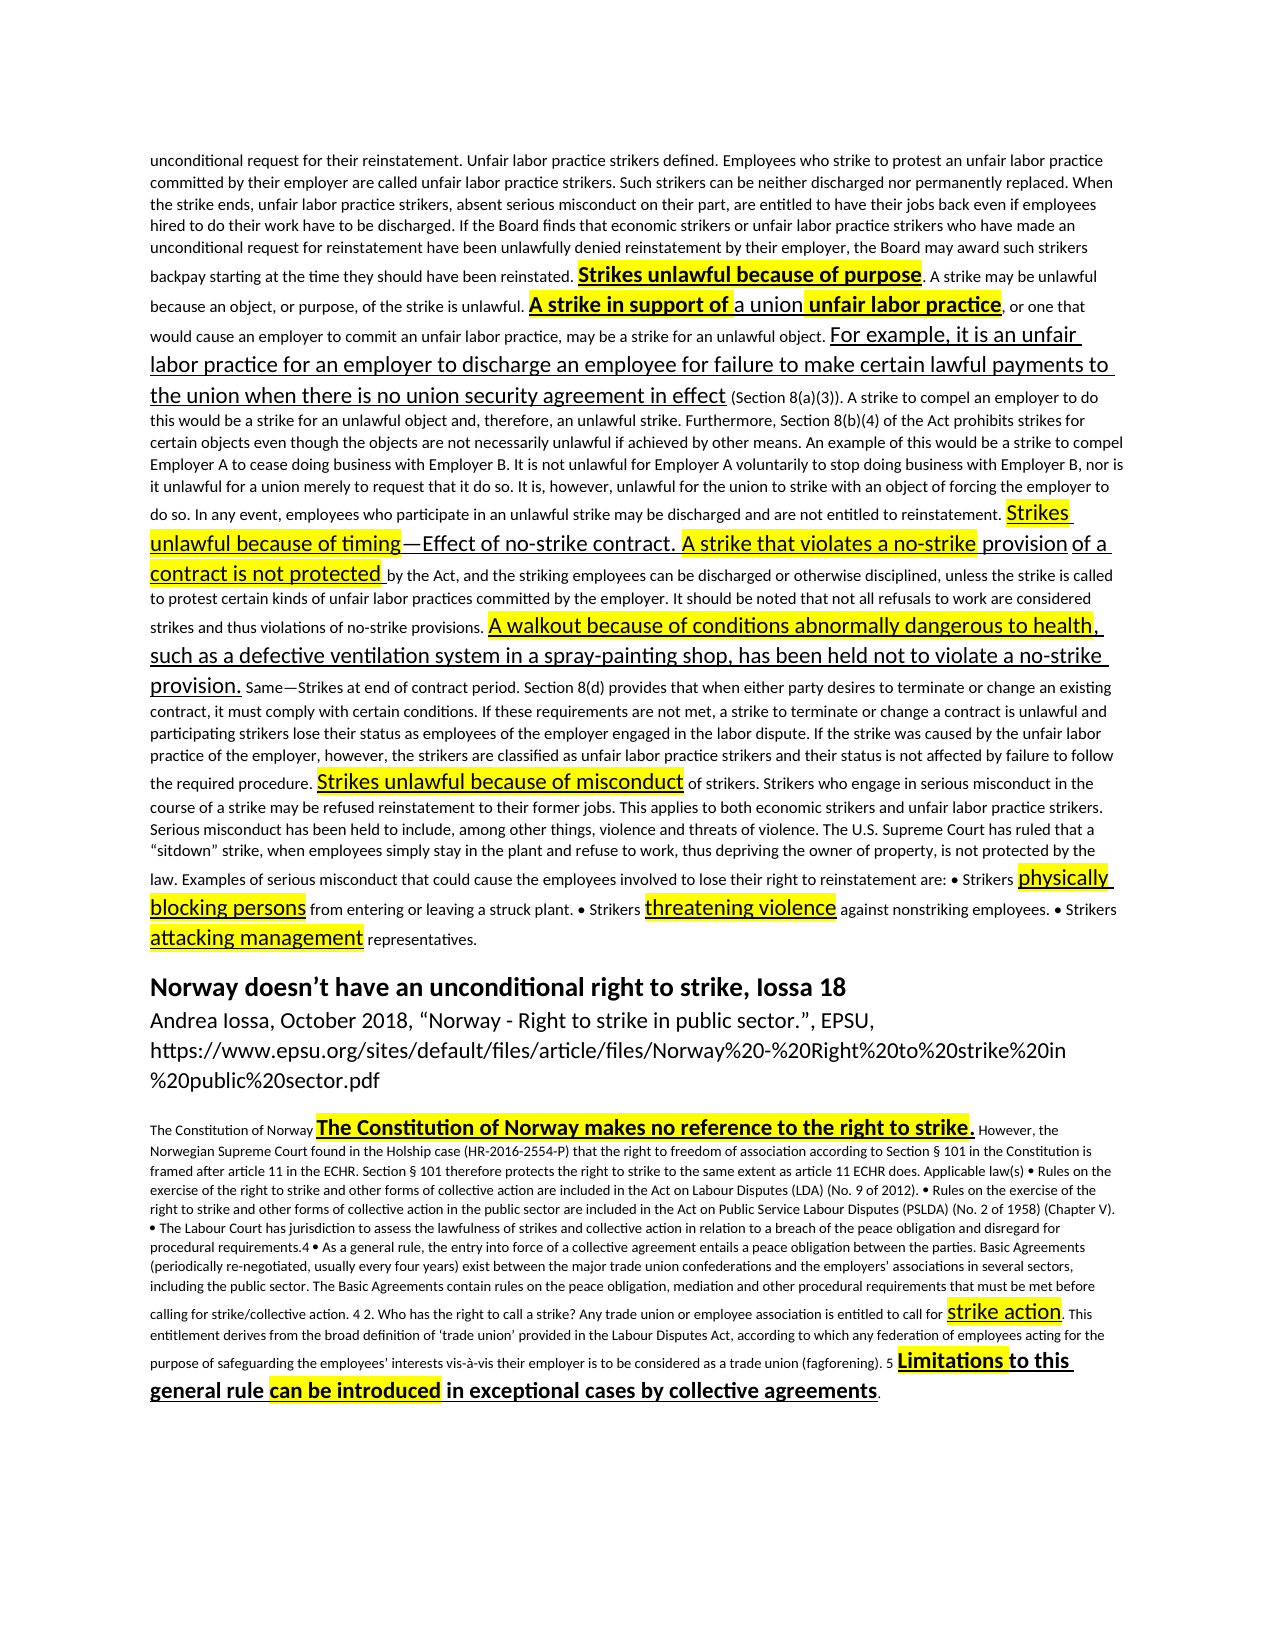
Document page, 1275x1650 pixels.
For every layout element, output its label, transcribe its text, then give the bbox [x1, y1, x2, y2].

subtitle Norway doesn’t have an unconditional right to strike, Iossa 18 [150, 970, 1125, 1003]
text Andrea Iossa, October 2018, “Norway - Right to strike in public sector.”, EPSU, https://www.epsu.org/sites/default/files/article/files/Norway%20-%20Right%20to%20strike%20in%20public%20sector.pdf [150, 1006, 1125, 1094]
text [150, 150, 1125, 952]
text The Constitution of Norway The Constitution of Norway makes no reference to the right to strike. However, the Norwegian Supreme Court found in the Holship case (HR-2016-2554-P) that the right to freedom of association according to Section § 101 in the Constitution is framed after article 11 in the ECHR. Section § 101 therefore protects the right to strike to the same extent as article 11 ECHR does. Applicable law(s) Rules on the exercise of the right to strike and other forms of collective action are included in the Act on Labour Disputes (LDA) (No. 9 of 2012). Rules on the exercise of the right to strike and other forms of collective action in the public sector are included in the Act on Public Service Labour Disputes (PSLDA) (No. 2 of 1958) (Chapter V). The Labour Court has jurisdiction to assess the lawfulness of strikes and collective action in relation to a breach of the peace obligation and disregard for procedural requirements.4 As a general rule, the entry into force of a collective agreement entails a peace obligation between the parties. Basic Agreements (periodically re-negotiated, usually every four years) exist between the major trade union confederations and the employers’ associations in several sectors, including the public sector. The Basic Agreements contain rules on the peace obligation, mediation and other procedural requirements that must be met before calling for strike/collective action. 4 2. Who has the right to call a strike? Any trade union or employee association is entitled to call for strike action. This entitlement derives from the broad definition of ‘trade union’ provided in the Labour Disputes Act, according to which any federation of employees acting for the purpose of safeguarding the employees’ interests vis-à-vis their employer is to be considered as a trade union (fagforening). 5 Limitations to this general rule can be introduced in exceptional cases by collective agreements. [150, 1113, 1125, 1404]
